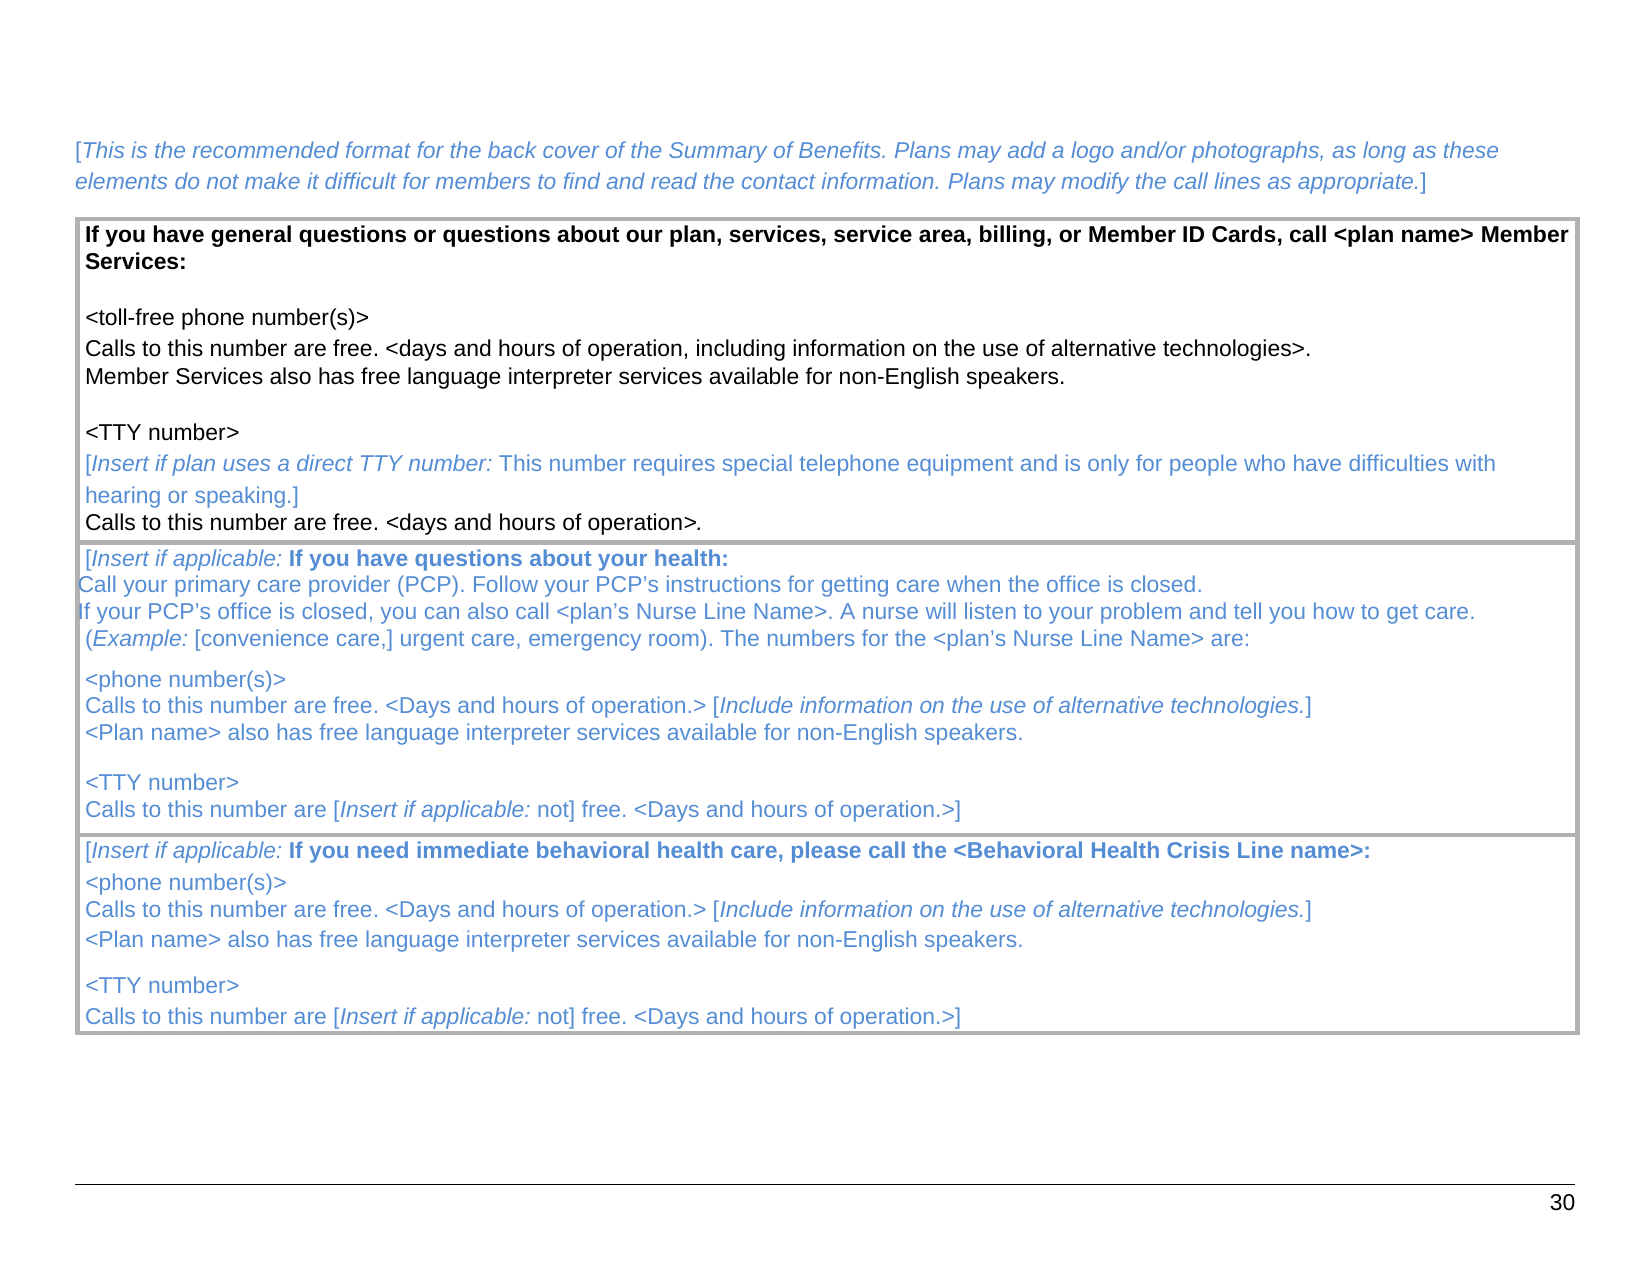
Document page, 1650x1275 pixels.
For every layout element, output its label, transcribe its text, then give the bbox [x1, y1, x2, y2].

table_header If you have general questions or questions about our plan, services, service area, billing, or Member ID Cards, call <plan name> Member Services: [80, 221, 1575, 300]
table_cell <TTY number> Calls to this number are [Insert if applicable: not] free. <Days and hours of operation.>] [80, 968, 1575, 1031]
text [This is the recommended format for the back cover of the Summary of Benefits. Plans may add a logo and/or photographs, as long as these elements do not make it difficult for members to find and read the contact information. Plans may modify the call lines as appropriate.] [75, 133, 1575, 196]
table_cell <phone number(s)> Calls to this number are free. <Days and hours of operation.> [Include information on the use of alternative technologies.] <Plan name> also has free language interpreter services available for non-English speakers. [80, 666, 1575, 765]
table_cell <phone number(s)> Calls to this number are free. <Days and hours of operation.> [Include information on the use of alternative technologies.] <Plan name> also has free language interpreter services available for non-English speakers. [80, 869, 1575, 968]
table_cell <toll-free phone number(s)> Calls to this number are free. <days and hours of operation, including information on the use of alternative technologies>. Member Services also has free language interpreter services available for non-English speakers. [80, 300, 1575, 416]
table_cell [Insert if applicable: If you have questions about your health: Call your primary care provider (PCP). Follow your PCP’s instructions for getting care when the office is closed. If your PCP’s office is closed, you can also call <plan’s Nurse Line Name>. A nurse will listen to your problem and tell you how to get care. (Example: [convenience care,] urgent care, emergency room). The numbers for the <plan’s Nurse Line Name> are: [80, 545, 1575, 666]
table_cell <TTY number> [Insert if plan uses a direct TTY number: This number requires special telephone equipment and is only for people who have difficulties with hearing or speaking.] Calls to this number are free. <days and hours of operation>. [80, 416, 1575, 540]
table_cell <TTY number> Calls to this number are [Insert if applicable: not] free. <Days and hours of operation.>] [80, 765, 1575, 833]
table_cell [Insert if applicable: If you need immediate behavioral health care, please call the <Behavioral Health Crisis Line name>: [80, 837, 1575, 869]
